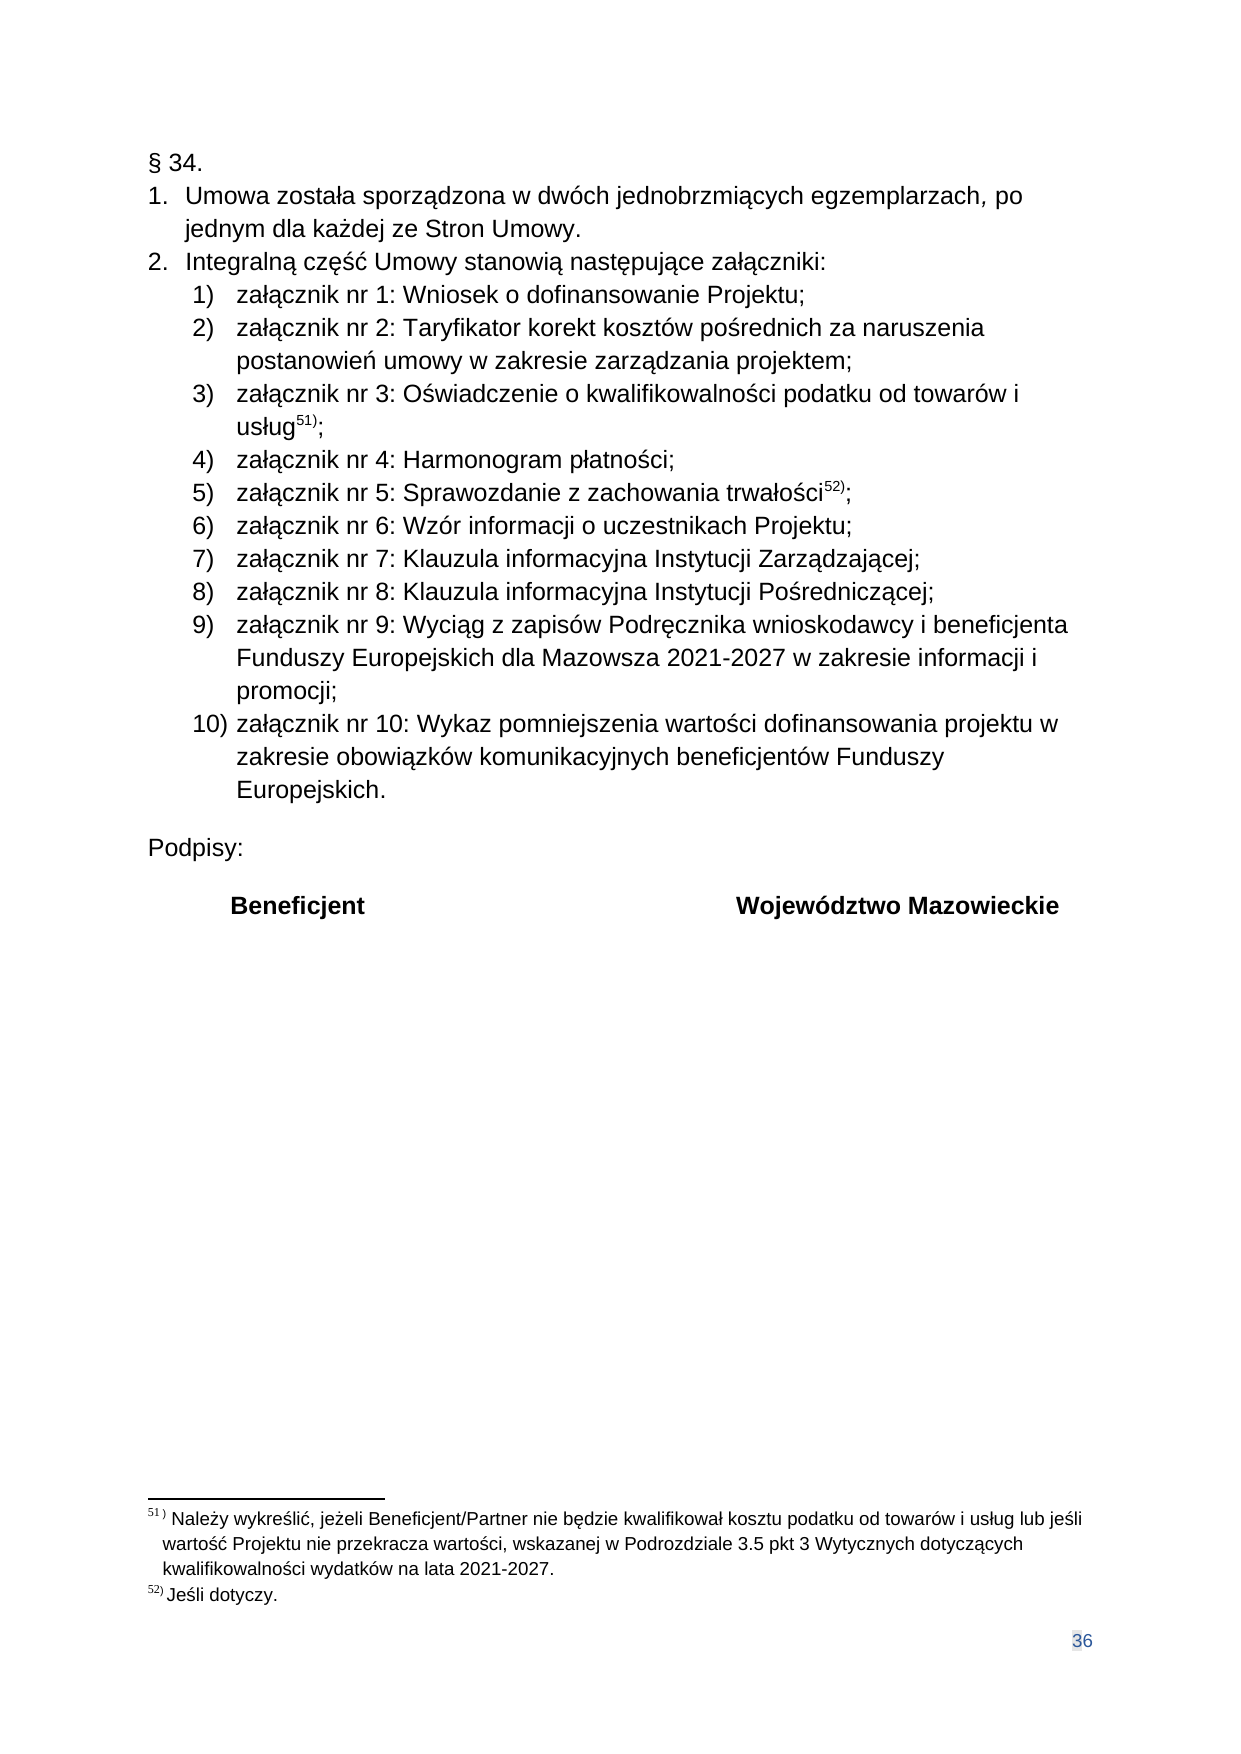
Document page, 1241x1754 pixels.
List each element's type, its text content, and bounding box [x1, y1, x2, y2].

text Podpisy: [148, 833, 1093, 862]
list załącznik nr 10: Wykaz pomniejszenia wartości dofinansowania projektu w zakresie obowiązków komunikacyjnych beneficjentów Funduszy Europejskich. [192, 709, 1093, 804]
text Beneficjent Województwo Mazowieckie [148, 891, 1093, 920]
list załącznik nr 6: Wzór informacji o uczestnikach Projektu; [192, 511, 1093, 539]
list załącznik nr 4: Harmonogram płatności; [192, 445, 1093, 473]
list załącznik nr 2: Taryfikator korekt kosztów pośrednich za naruszenia postanowień umowy w zakresie zarządzania projektem; [192, 313, 1093, 374]
list załącznik nr 1: Wniosek o dofinansowanie Projektu; [192, 280, 1093, 308]
list załącznik nr 9: Wyciąg z zapisów Podręcznika wnioskodawcy i beneficjenta Funduszy Europejskich dla Mazowsza 2021-2027 w zakresie informacji i promocji; [192, 610, 1093, 705]
subtitle § 34. [148, 148, 1093, 176]
list załącznik nr 5: Sprawozdanie z zachowania trwałości); [192, 478, 1093, 507]
list załącznik nr 3: Oświadczenie o kwalifikowalności podatku od towarów i usług); [192, 379, 1093, 441]
list Integralną część Umowy stanowią następujące załączniki: [148, 247, 1093, 275]
list Umowa została sporządzona w dwóch jednobrzmiących egzemplarzach, po jednym dla każdej ze Stron Umowy. [148, 181, 1093, 242]
list załącznik nr 8: Klauzula informacyjna Instytucji Pośredniczącej; [192, 577, 1093, 606]
list załącznik nr 7: Klauzula informacyjna Instytucji Zarządzającej; [192, 544, 1093, 573]
